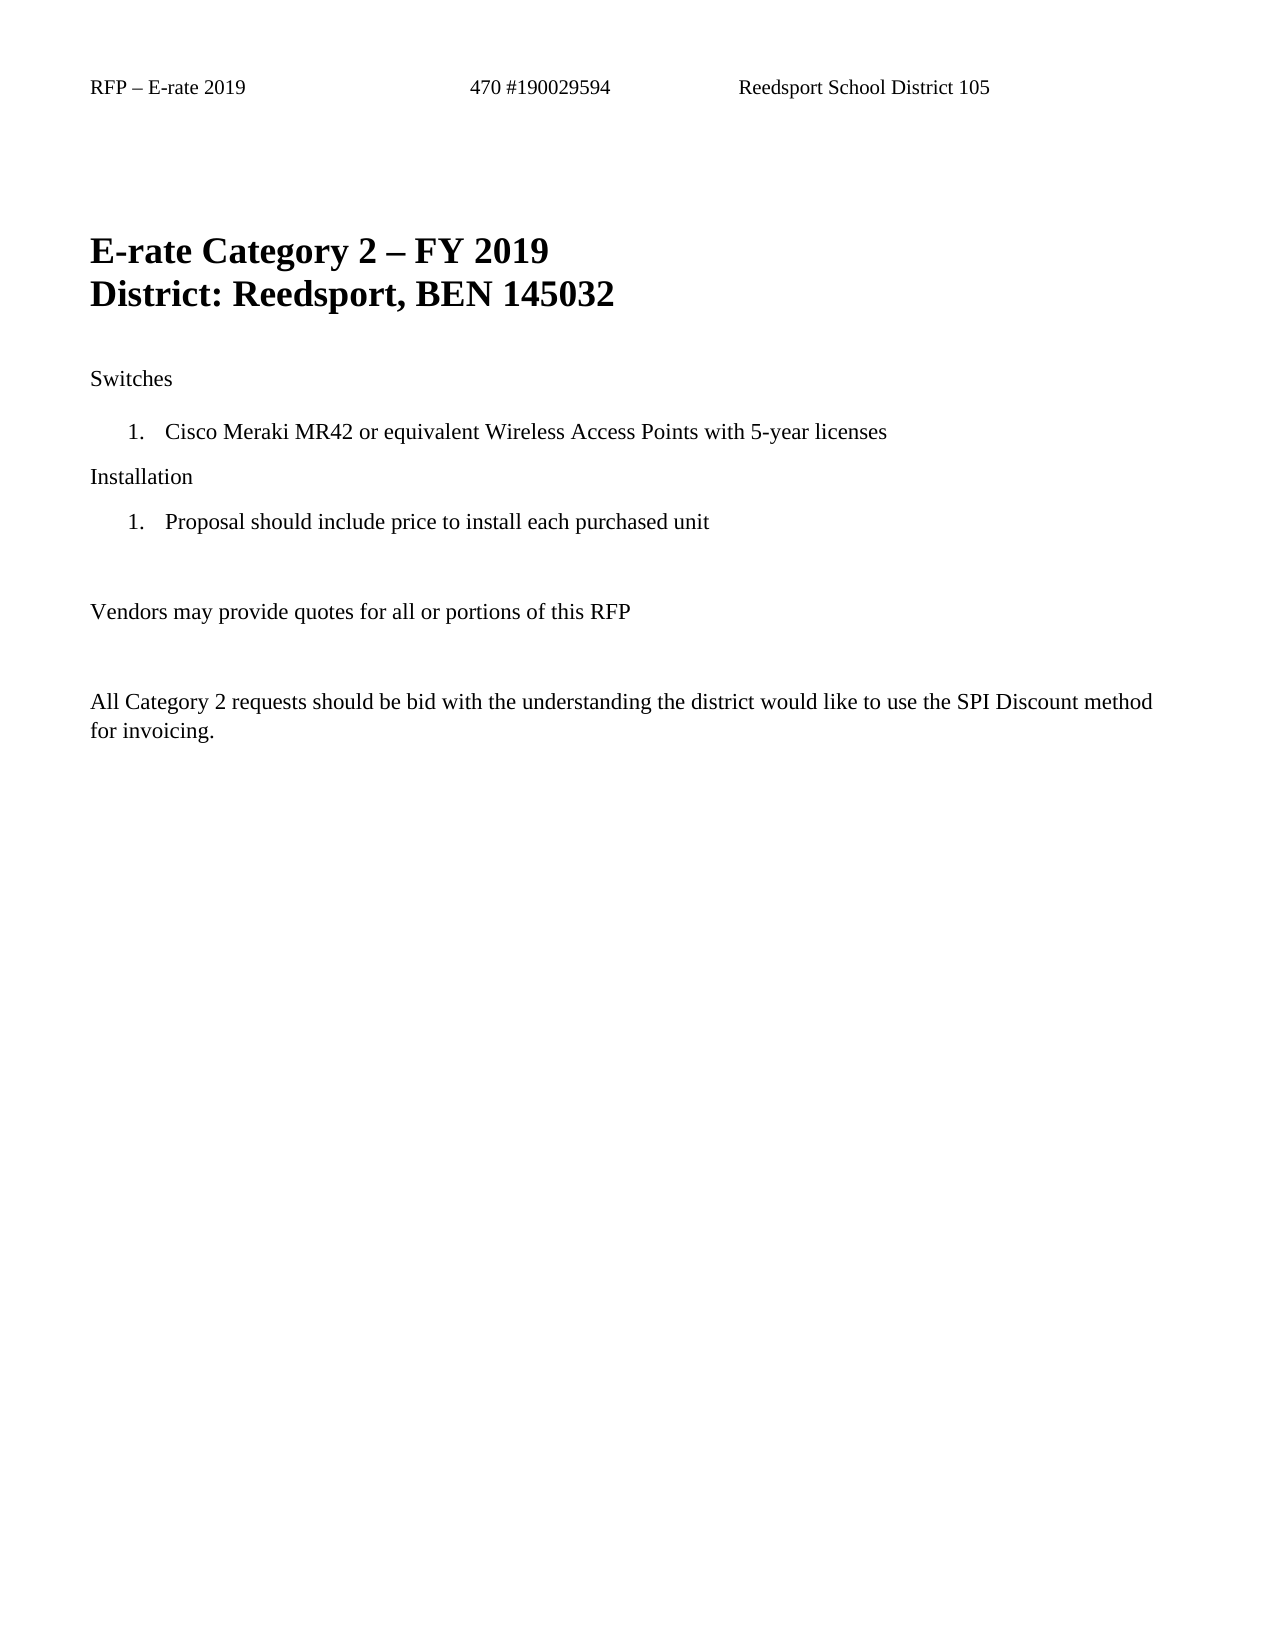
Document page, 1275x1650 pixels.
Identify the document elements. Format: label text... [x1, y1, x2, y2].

text All Category 2 requests should be bid with the understanding the district would like to use the SPI Discount method for invoicing. [90, 688, 1185, 743]
text District: Reedsport, BEN 145032 [90, 272, 1185, 315]
text Switches [90, 365, 1185, 391]
text Installation [90, 463, 1185, 489]
text E-rate Category 2 – FY 2019 [90, 228, 1185, 272]
text Vendors may provide quotes for all or portions of this RFP [90, 598, 1185, 624]
list Cisco Meraki MR42 or equivalent Wireless Access Points with 5-year licenses [127, 418, 1185, 444]
list Proposal should include price to install each purchased unit [127, 508, 1185, 534]
